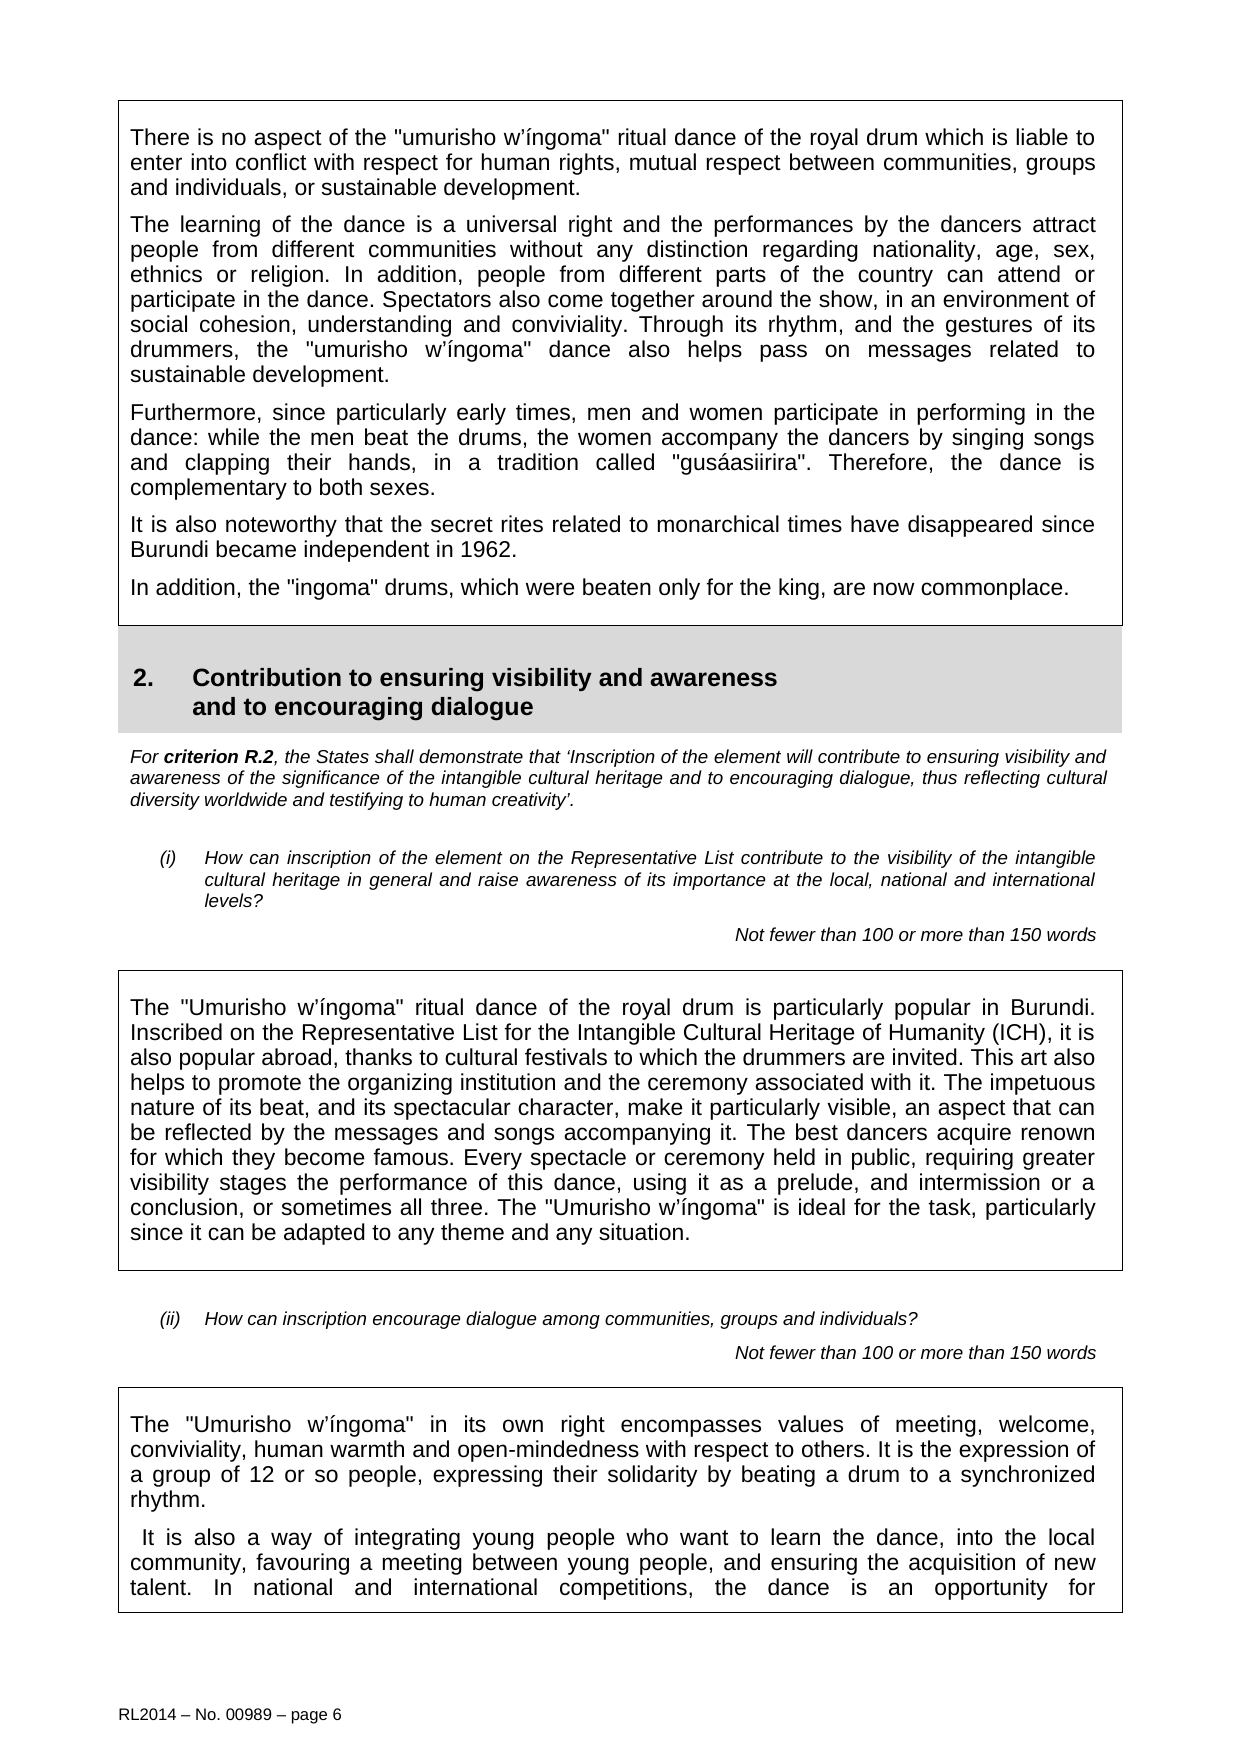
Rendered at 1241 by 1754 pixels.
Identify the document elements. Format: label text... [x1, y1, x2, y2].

table_cell The "Umurisho w’íngoma" ritual dance of the royal drum is particularly popular in Burundi. Inscribed on the Representative List for the Intangible Cultural Heritage of Humanity (ICH), it is also popular abroad, thanks to cultural festivals to which the drummers are invited. This art also helps to promote the organizing institution and the ceremony associated with it. The impetuous nature of its beat, and its spectacular character, make it particularly visible, an aspect that can be reflected by the messages and songs accompanying it. The best dancers acquire renown for which they become famous. Every spectacle or ceremony held in public, requiring greater visibility stages the performance of this dance, using it as a prelude, and intermission or a conclusion, or sometimes all three. The "Umurisho w’íngoma" is ideal for the task, particularly since it can be adapted to any theme and any situation. [119, 971, 1122, 1269]
table_cell There is no aspect of the "umurisho w’íngoma" ritual dance of the royal drum which is liable to enter into conflict with respect for human rights, mutual respect between communities, groups and individuals, or sustainable development. The learning of the dance is a universal right and the performances by the dancers attract people from different communities without any distinction regarding nationality, age, sex, ethnics or religion. In addition, people from different parts of the country can attend or participate in the dance. Spectators also come together around the show, in an environment of social cohesion, understanding and conviviality. Through its rhythm, and the gestures of its drummers, the "umurisho w’íngoma" dance also helps pass on messages related to sustainable development. Furthermore, since particularly early times, men and women participate in performing in the dance: while the men beat the drums, the women accompany the dancers by singing songs and clapping their hands, in a tradition called "gusáasiirira". Therefore, the dance is complementary to both sexes. It is also noteworthy that the secret rites related to monarchical times have disappeared since Burundi became independent in 1962. In addition, the "ingoma" drums, which were beaten only for the king, are now commonplace. [119, 101, 1122, 624]
table_cell How can inscription of the element on the Representative List contribute to the visibility of the intangible cultural heritage in general and raise awareness of its importance at the local, national and international levels? Not fewer than 100 or more than 150 words [118, 823, 1122, 970]
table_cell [119, 1388, 1122, 1612]
table_cell 2. Contribution to ensuring visibility and awareness and to encouraging dialogue [118, 626, 1122, 733]
table_cell How can inscription encourage dialogue among communities, groups and individuals? Not fewer than 100 or more than 150 words [118, 1271, 1122, 1387]
table_cell For criterion R.2, the States shall demonstrate that ‘Inscription of the element will contribute to ensuring visibility and awareness of the significance of the intangible cultural heritage and to encouraging dialogue, thus reflecting cultural diversity worldwide and testifying to human creativity’. [118, 733, 1122, 823]
